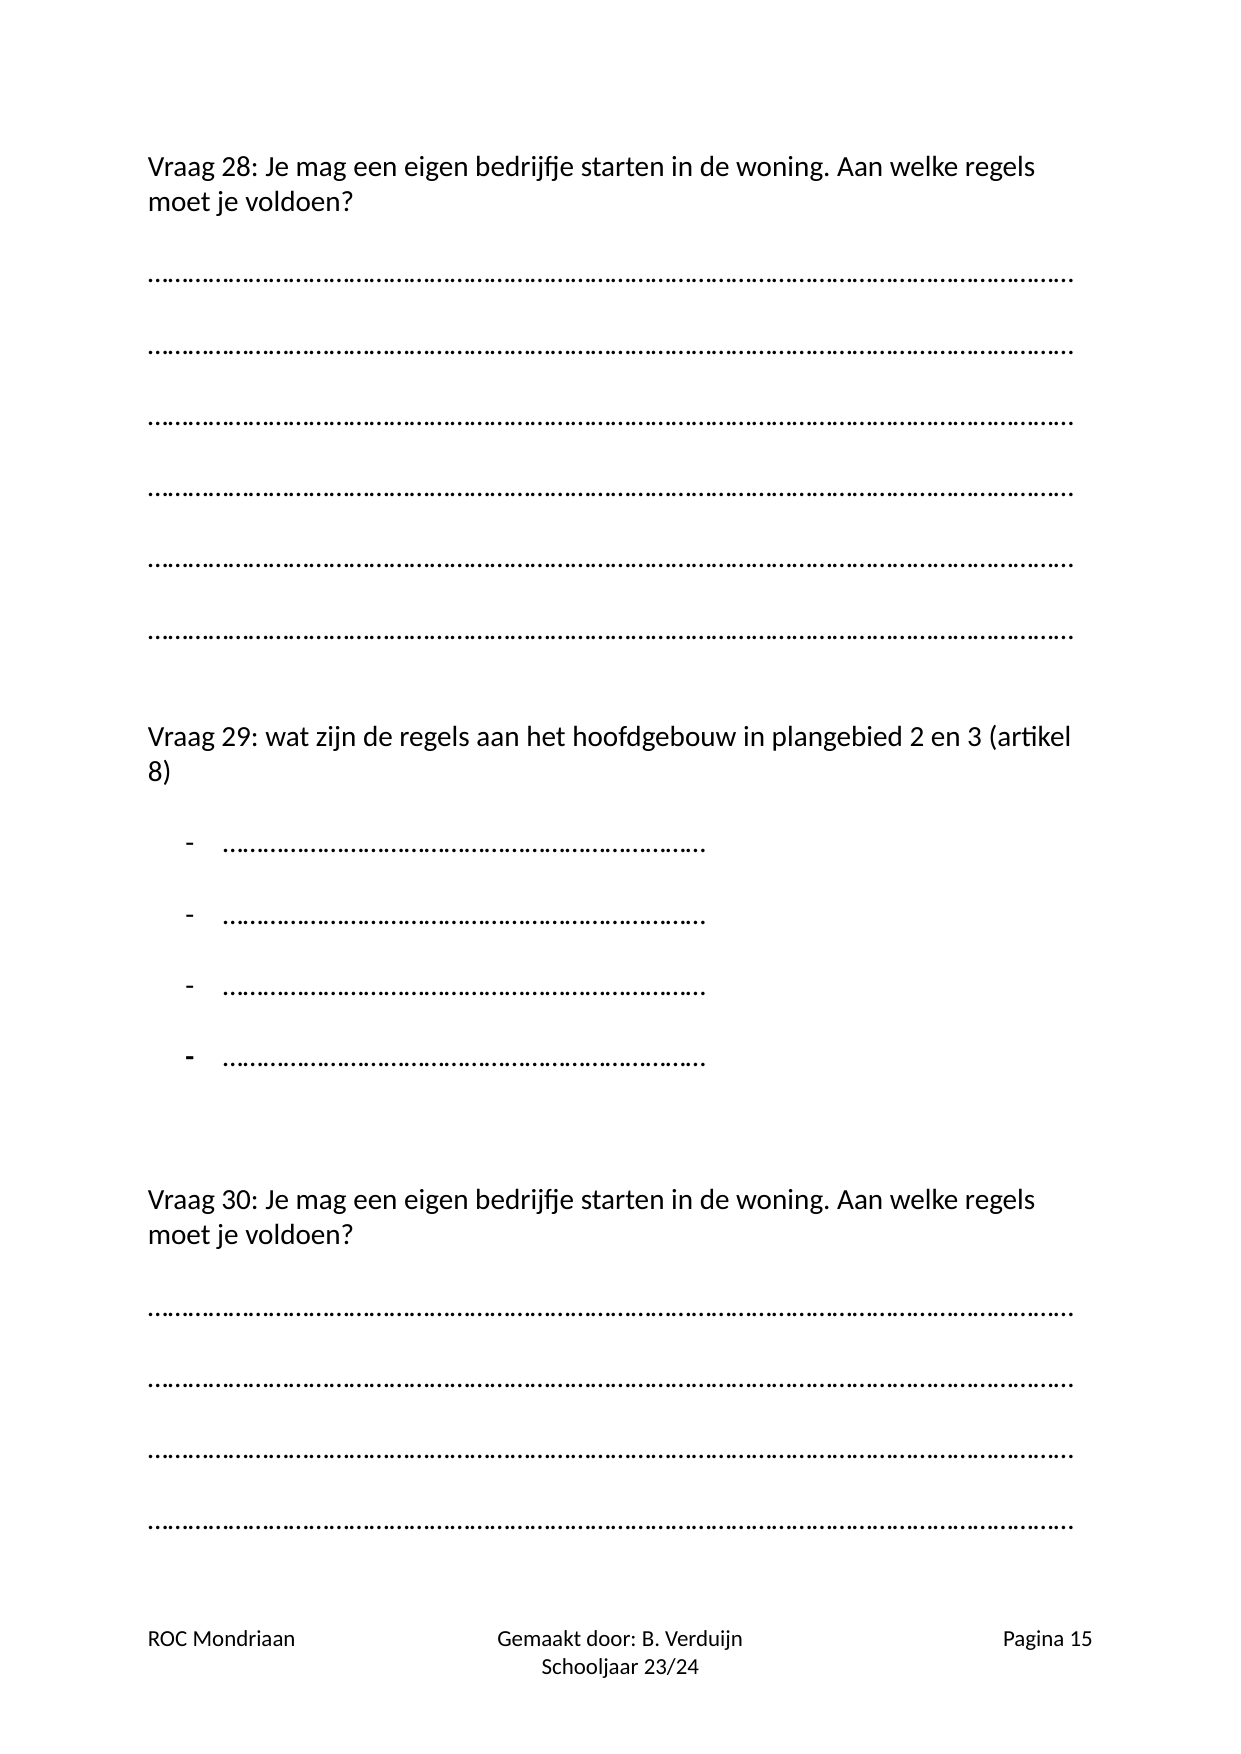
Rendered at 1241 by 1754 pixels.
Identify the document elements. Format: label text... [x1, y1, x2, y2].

text Vraag 30: Je mag een eigen bedrijfje starten in de woning. Aan welke regels moet je voldoen? [148, 1181, 1093, 1252]
text ………………………………………………………………………………………………………………………… [148, 326, 1093, 361]
text Vraag 29: wat zijn de regels aan het hoofdgebouw in plangebied 2 en 3 (artikel 8) [148, 718, 1093, 789]
list ……………………………………………………………… [185, 896, 1093, 931]
text ………………………………………………………………………………………………………………………… [148, 397, 1093, 433]
list ……………………………………………………………… [185, 967, 1093, 1003]
text ………………………………………………………………………………………………………………………… [148, 1359, 1093, 1394]
text ………………………………………………………………………………………………………………………… [148, 1288, 1093, 1323]
list ……………………………………………………………… [185, 824, 1093, 860]
list ……………………………………………………………… [185, 1038, 1093, 1074]
text ………………………………………………………………………………………………………………………… [148, 1430, 1093, 1466]
text ………………………………………………………………………………………………………………………… [148, 1501, 1093, 1537]
text ………………………………………………………………………………………………………………………… [148, 468, 1093, 504]
text ………………………………………………………………………………………………………………………… [148, 539, 1093, 575]
text ………………………………………………………………………………………………………………………… [148, 254, 1093, 290]
text ………………………………………………………………………………………………………………………… [148, 611, 1093, 646]
text Vraag 28: Je mag een eigen bedrijfje starten in de woning. Aan welke regels moet je voldoen? [148, 148, 1093, 219]
